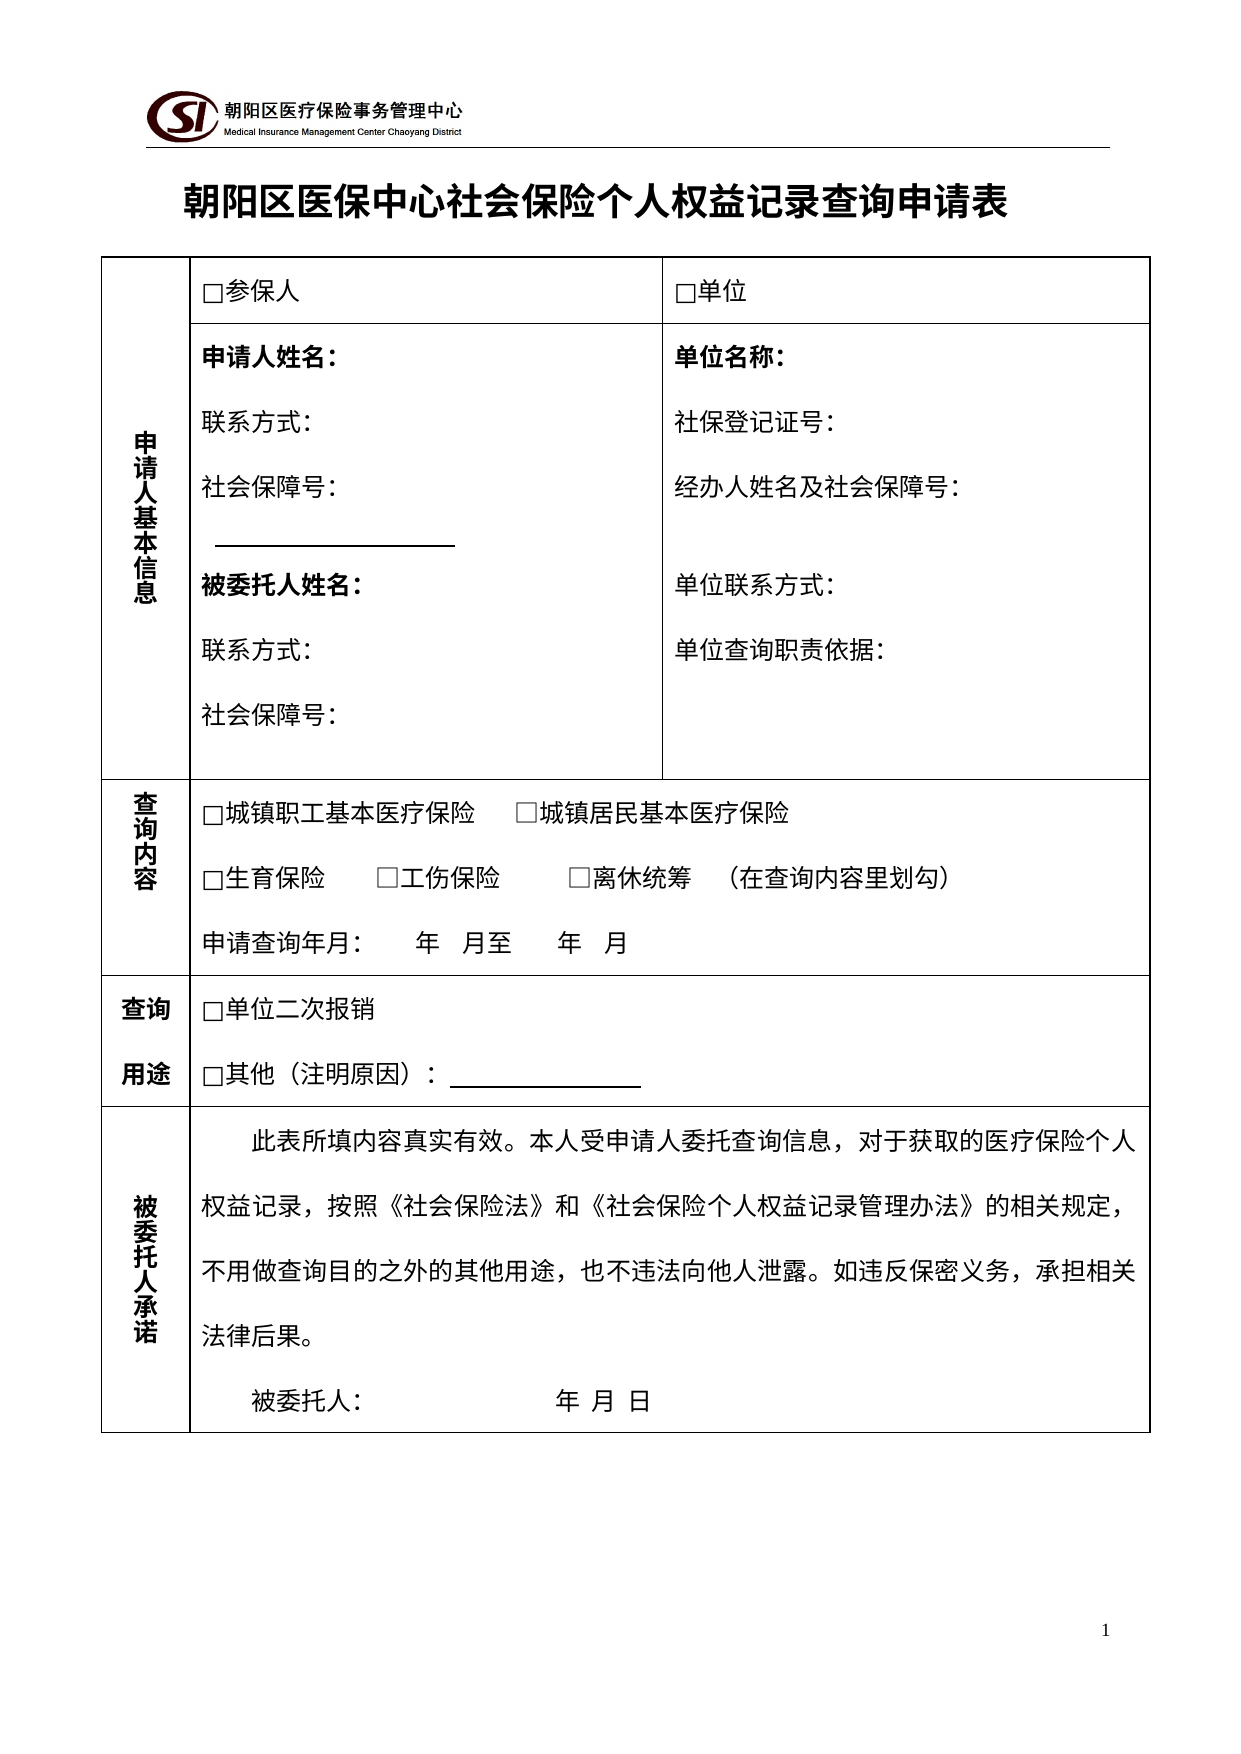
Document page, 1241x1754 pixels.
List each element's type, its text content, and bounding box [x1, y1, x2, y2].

table_cell □单位二次报销 □其他（注明原因）： [191, 976, 1149, 1106]
picture [145, 88, 464, 145]
table_header 申请人基本信息 [102, 258, 189, 778]
table_cell 申请人姓名： 联系方式： 社会保障号： 被委托人姓名： 联系方式： 社会保障号： [191, 324, 662, 778]
table_cell 被委托人承诺 [102, 1107, 189, 1432]
table_cell 单位名称： 社保登记证号： 经办人姓名及社会保障号： 单位联系方式： 单位查询职责依据： [663, 324, 1149, 778]
table_cell □城镇职工基本医疗保险 □城镇居民基本医疗保险 □生育保险 □工伤保险 □离休统筹 （在查询内容里划勾） 申请查询年月： 年 月至 年 月 [191, 780, 1149, 974]
table_cell 此表所填内容真实有效。本人受申请人委托查询信息，对于获取的医疗保险个人权益记录，按照《社会保险法》和《社会保险个人权益记录管理办法》的相关规定，不用做查询目的之外的其他用途，也不违法向他人泄露。如违反保密义务，承担相关法律后果。 被委托人： 年 月 日 [191, 1107, 1149, 1432]
table_header □单位 [663, 258, 1149, 322]
table_header □参保人 [191, 258, 662, 322]
table_cell 查询内容 [102, 780, 189, 974]
table_cell 查询 用途 [102, 976, 189, 1106]
text 朝阳区医保中心社会保险个人权益记录查询申请表 [146, 166, 1110, 231]
